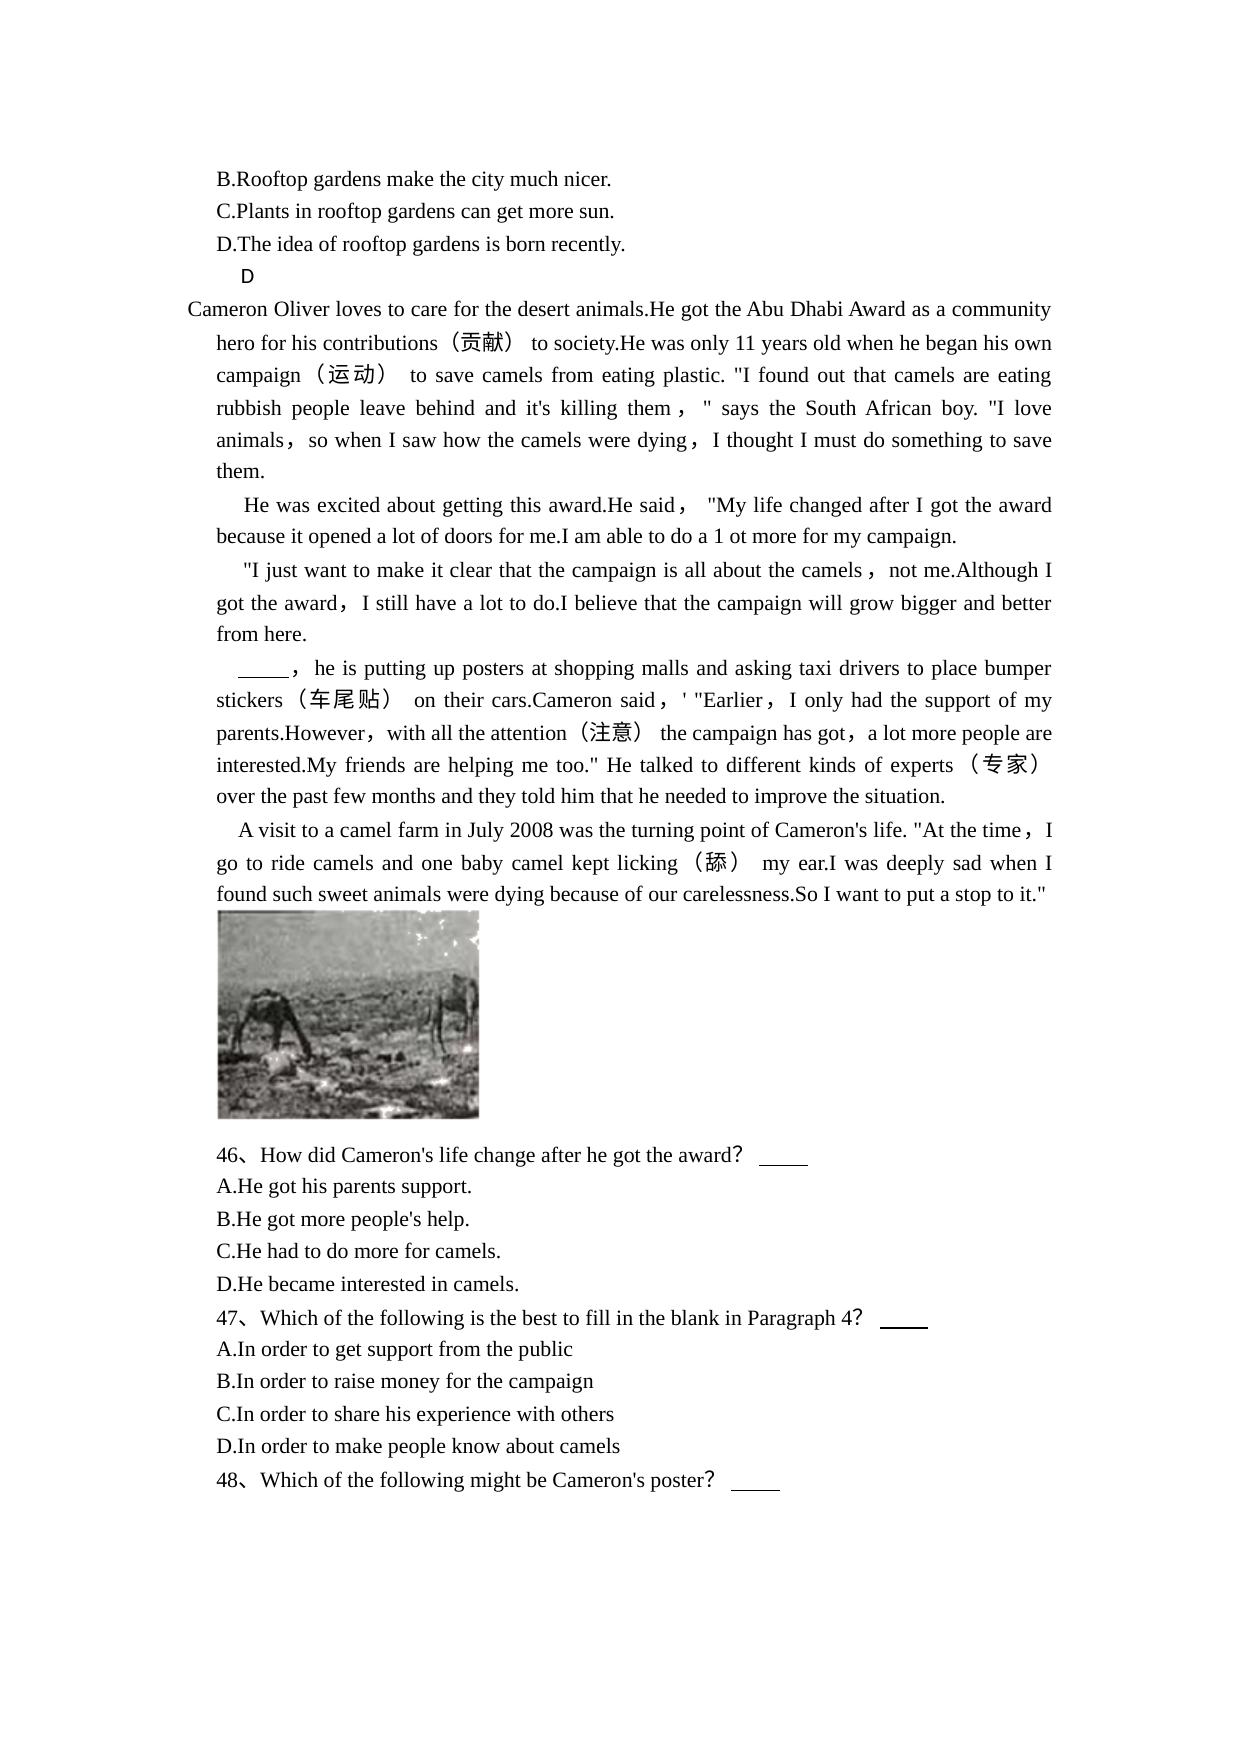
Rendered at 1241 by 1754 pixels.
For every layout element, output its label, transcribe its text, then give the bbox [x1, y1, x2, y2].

text D [216, 259, 1053, 292]
text 46、How did Cameron's life change after he got the award？ [216, 1137, 1053, 1169]
text C.In order to share his experience with others [216, 1397, 1053, 1429]
text B.Rooftop gardens make the city much nicer. [216, 162, 1053, 194]
text A.He got his parents support. [216, 1169, 1053, 1202]
text D.The idea of rooftop gardens is born recently. [216, 227, 1053, 259]
text A.In order to get support from the public [216, 1332, 1053, 1364]
text 47、Which of the following is the best to fill in the blank in Paragraph 4？ [216, 1299, 1053, 1332]
text 48、Which of the following might be Cameron's poster？ [216, 1462, 1053, 1494]
text He was excited about getting this award.He said， "My life changed after I got the award because it opened a lot of doors for me.I am able to do a 1 ot more for my campaign. [216, 487, 1053, 552]
text B.In order to raise money for the campaign [216, 1364, 1053, 1397]
text D.In order to make people know about camels [216, 1429, 1053, 1462]
text C.Plants in rooftop gardens can get more sun. [216, 194, 1053, 227]
text B.He got more people's help. [216, 1202, 1053, 1234]
text Cameron Oliver loves to care for the desert animals.He got the Abu Dhabi Award as a community hero for his contributions（贡献） to society.He was only 11 years old when he began his own campaign（运动） to save camels from eating plastic. "I found out that camels are eating rubbish people leave behind and it's killing them，" says the South African boy. "I love animals，so when I saw how the camels were dying，I thought I must do something to save them. [187, 292, 1053, 487]
text ，he is putting up posters at shopping malls and asking taxi drivers to place bumper stickers（车尾贴） on their cars.Cameron said，' "Earlier，I only had the support of my parents.However，with all the attention（注意） the campaign has got，a lot more people are interested.My friends are helping me too." He talked to different kinds of experts（专家） over the past few months and they told him that he needed to improve the situation. [216, 649, 1053, 812]
text "I just want to make it clear that the campaign is all about the camels，not me.Although I got the award，I still have a lot to do.I believe that the campaign will grow bigger and better from here. [216, 552, 1053, 649]
text A visit to a camel farm in July 2008 was the turning point of Cameron's life. "At the time，I go to ride camels and one baby camel kept licking（舔） my ear.I was deeply sad when I found such sweet animals were dying because of our carelessness.So I want to put a stop to it." [216, 812, 1053, 909]
picture [216, 909, 484, 1124]
text D.He became interested in camels. [216, 1267, 1053, 1299]
text C.He had to do more for camels. [216, 1234, 1053, 1267]
